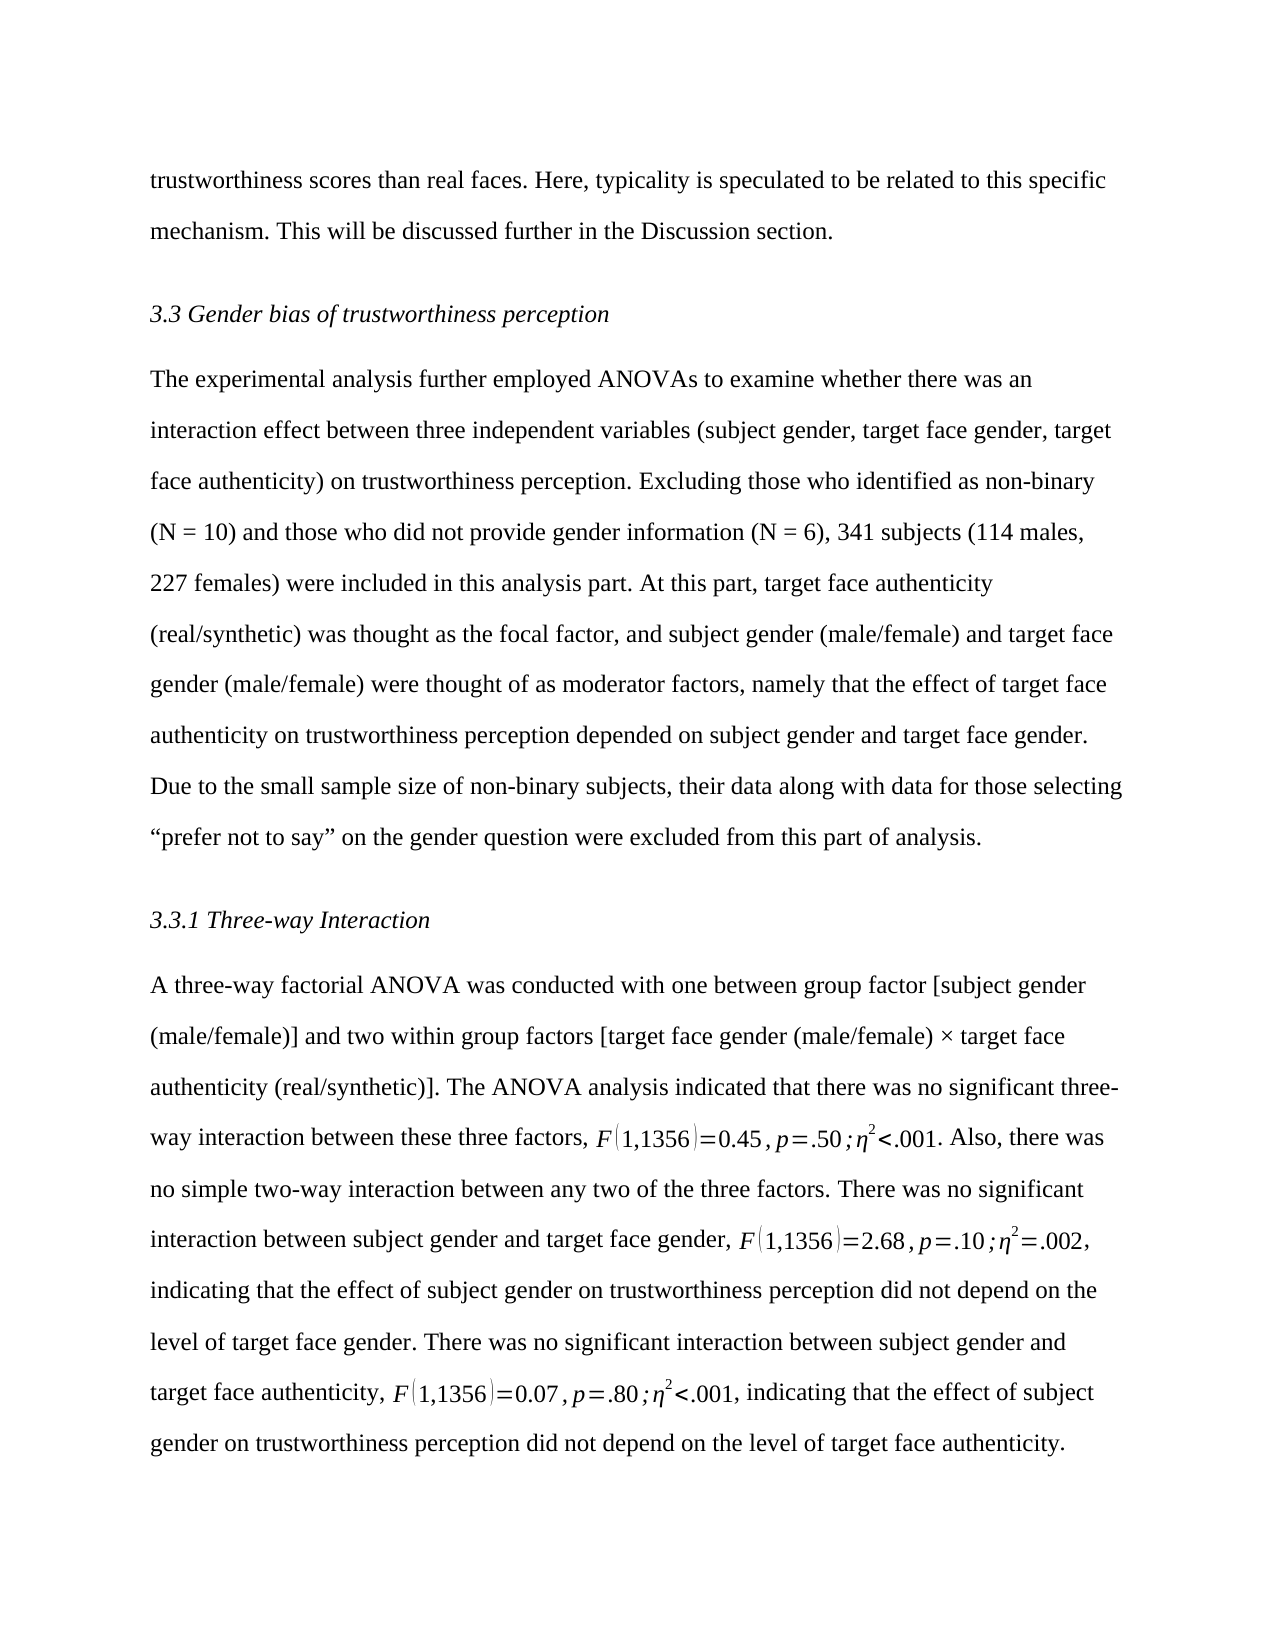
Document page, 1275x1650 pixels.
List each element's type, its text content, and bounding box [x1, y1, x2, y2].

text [150, 163, 1125, 248]
text 3.3 Gender bias of trustworthiness perception [150, 296, 1125, 330]
text The experimental analysis further employed ANOVAs to examine whether there was an interaction effect between three independent variables (subject gender, target face gender, target face authenticity) on trustworthiness perception. Excluding those who identified as non-binary (N = 10) and those who did not provide gender information (N = 6), 341 subjects (114 males, 227 females) were included in this analysis part. At this part, target face authenticity (real/synthetic) was thought as the focal factor, and subject gender (male/female) and target face gender (male/female) were thought of as moderator factors, namely that the effect of target face authenticity on trustworthiness perception depended on subject gender and target face gender. Due to the small sample size of non-binary subjects, their data along with data for those selecting “prefer not to say” on the gender question were excluded from this part of analysis. [150, 361, 1125, 854]
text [150, 967, 1125, 1460]
text 3.3.1 Three-way Interaction [150, 902, 1125, 936]
